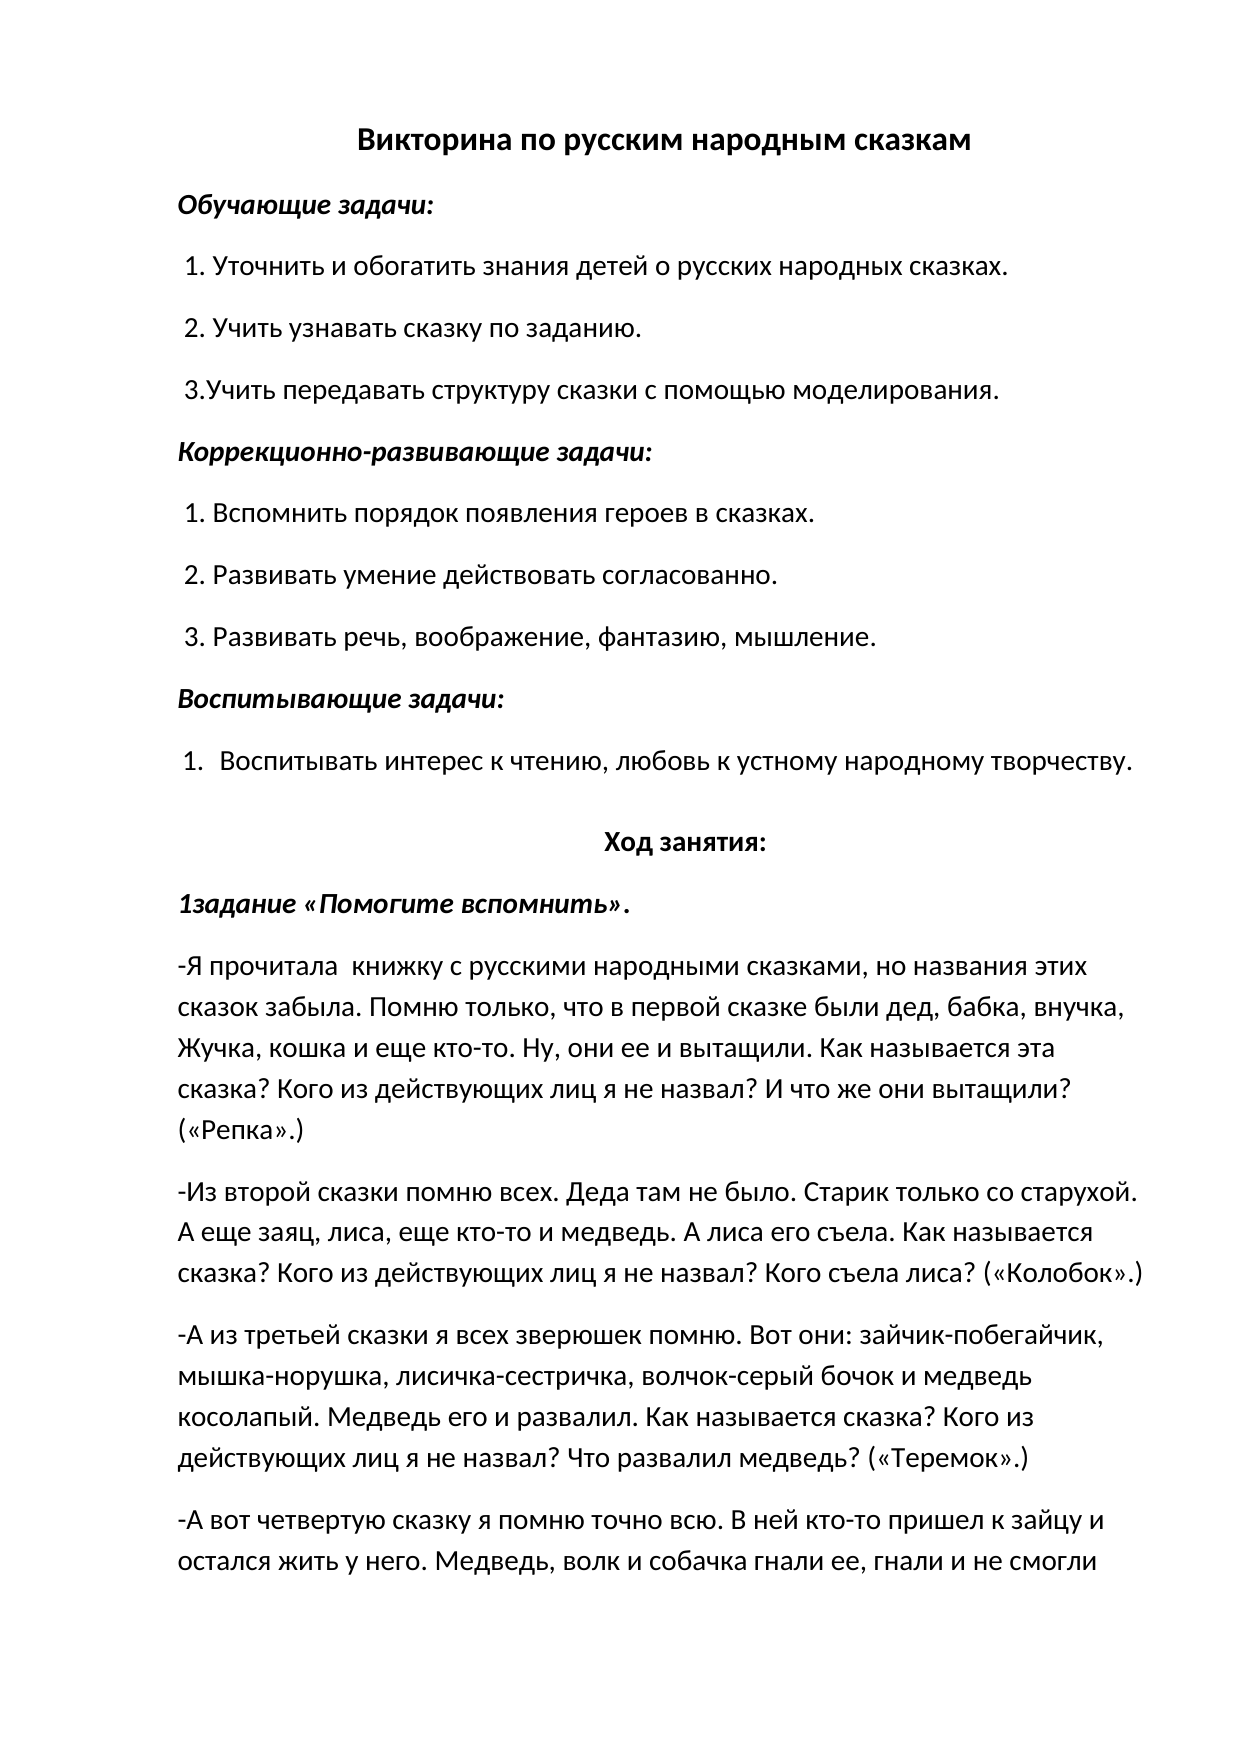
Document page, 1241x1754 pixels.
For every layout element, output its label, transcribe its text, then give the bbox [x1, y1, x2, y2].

text -Из второй сказки помню всех. Деда там не было. Старик только со старухой. А еще заяц, лиса, еще кто-то и медведь. А лиса его съела. Как называется сказка? Кого из действующих лиц я не назвал? Кого съела лиса? («Колобок».) [177, 1173, 1152, 1290]
text 3.Учить передавать структуру сказки с помощью моделирования. [177, 371, 1152, 407]
text 1. Вспомнить порядок появления героев в сказках. [177, 494, 1152, 530]
text 3. Развивать речь, воображение, фантазию, мышление. [177, 618, 1152, 654]
text 1задание «Помогите вспомнить». [177, 885, 1152, 921]
text -А из третьей сказки я всех зверюшек помню. Вот они: зайчик-побегайчик, мышка-норушка, лисичка-сестричка, волчок-серый бочок и медведь косолапый. Медведь его и развалил. Как называется сказка? Кого из действующих лиц я не назвал? Что развалил медведь? («Теремок».) [177, 1316, 1152, 1475]
text 2. Учить узнавать сказку по заданию. [177, 309, 1152, 345]
text -Я прочитала книжку с русскими народными сказками, но названия этих сказок забыла. Помню только, что в первой сказке были дед, бабка, внучка, Жучка, кошка и еще кто-то. Ну, они ее и вытащили. Как называется эта сказка? Кого из действующих лиц я не назвал? И что же они вытащили? («Репка».) [177, 947, 1152, 1146]
list Ход занятия: [219, 823, 1152, 859]
text Коррекционно-развивающие задачи: [177, 433, 1152, 468]
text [177, 1501, 1152, 1577]
text Обучающие задачи: [177, 186, 1152, 221]
text Викторина по русским народным сказкам [177, 118, 1152, 159]
text Воспитывающие задачи: [177, 680, 1152, 716]
text 2. Развивать умение действовать согласованно. [177, 556, 1152, 592]
list Воспитывать интерес к чтению, любовь к устному народному творчеству. [182, 742, 1152, 777]
text 1. Уточнить и обогатить знания детей о русских народных сказках. [177, 247, 1152, 283]
